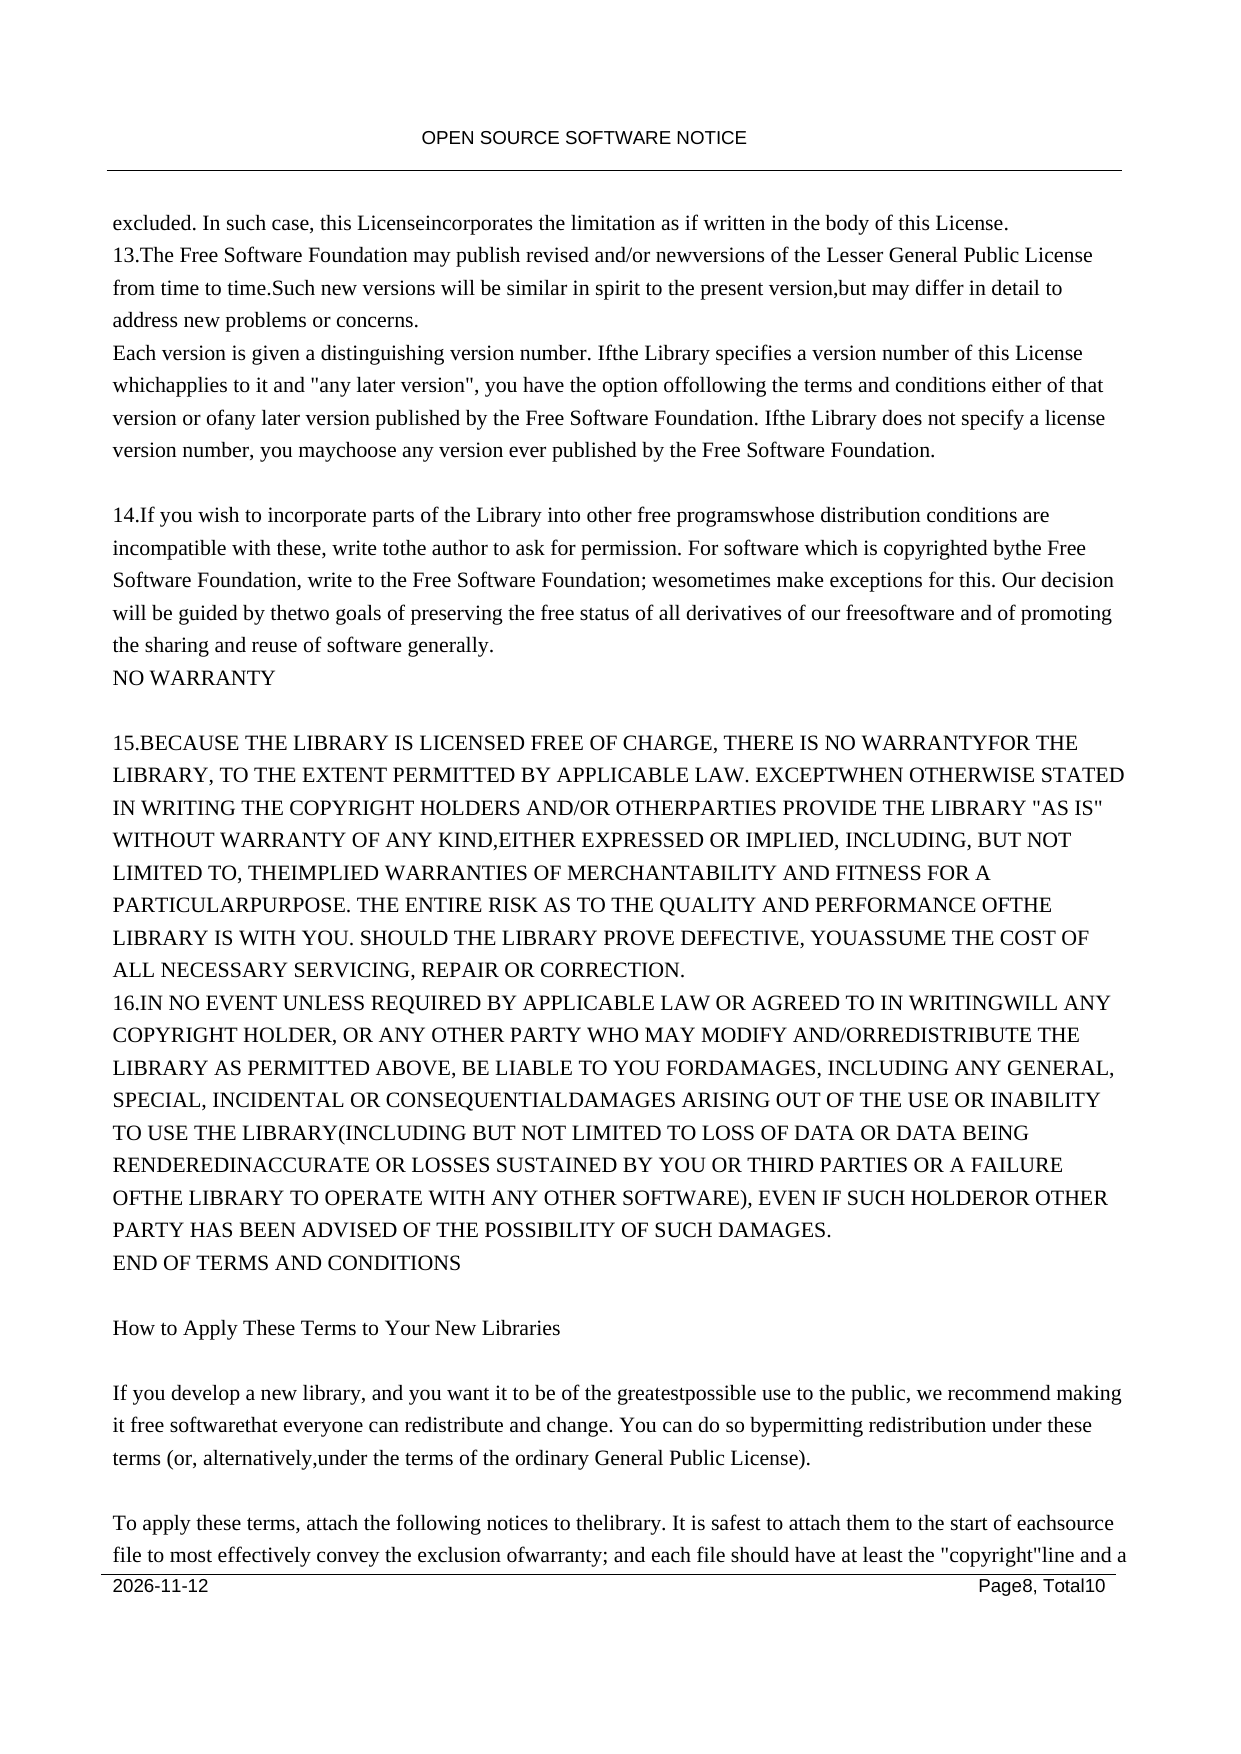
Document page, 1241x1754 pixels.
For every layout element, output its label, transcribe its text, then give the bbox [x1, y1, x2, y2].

text How to Apply These Terms to Your New Libraries [112, 1311, 1128, 1344]
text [112, 1506, 1128, 1571]
text END OF TERMS AND CONDITIONS [112, 1246, 1128, 1279]
text Each version is given a distinguishing version number. Ifthe Library specifies a version number of this License whichapplies to it and "any later version", you have the option offollowing the terms and conditions either of that version or ofany later version published by the Free Software Foundation. Ifthe Library does not specify a license version number, you maychoose any version ever published by the Free Software Foundation. [112, 336, 1128, 466]
text 14.If you wish to incorporate parts of the Library into other free programswhose distribution conditions are incompatible with these, write tothe author to ask for permission. For software which is copyrighted bythe Free Software Foundation, write to the Free Software Foundation; wesometimes make exceptions for this. Our decision will be guided by thetwo goals of preserving the free status of all derivatives of our freesoftware and of promoting the sharing and reuse of software generally. [112, 499, 1128, 661]
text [112, 206, 1128, 239]
text 13.The Free Software Foundation may publish revised and/or newversions of the Lesser General Public License from time to time.Such new versions will be similar in spirit to the present version,but may differ in detail to address new problems or concerns. [112, 239, 1128, 336]
text 15.BECAUSE THE LIBRARY IS LICENSED FREE OF CHARGE, THERE IS NO WARRANTYFOR THE LIBRARY, TO THE EXTENT PERMITTED BY APPLICABLE LAW. EXCEPTWHEN OTHERWISE STATED IN WRITING THE COPYRIGHT HOLDERS AND/OR OTHERPARTIES PROVIDE THE LIBRARY "AS IS" WITHOUT WARRANTY OF ANY KIND,EITHER EXPRESSED OR IMPLIED, INCLUDING, BUT NOT LIMITED TO, THEIMPLIED WARRANTIES OF MERCHANTABILITY AND FITNESS FOR A PARTICULARPURPOSE. THE ENTIRE RISK AS TO THE QUALITY AND PERFORMANCE OFTHE LIBRARY IS WITH YOU. SHOULD THE LIBRARY PROVE DEFECTIVE, YOUASSUME THE COST OF ALL NECESSARY SERVICING, REPAIR OR CORRECTION. [112, 726, 1128, 986]
text 16.IN NO EVENT UNLESS REQUIRED BY APPLICABLE LAW OR AGREED TO IN WRITINGWILL ANY COPYRIGHT HOLDER, OR ANY OTHER PARTY WHO MAY MODIFY AND/ORREDISTRIBUTE THE LIBRARY AS PERMITTED ABOVE, BE LIABLE TO YOU FORDAMAGES, INCLUDING ANY GENERAL, SPECIAL, INCIDENTAL OR CONSEQUENTIALDAMAGES ARISING OUT OF THE USE OR INABILITY TO USE THE LIBRARY(INCLUDING BUT NOT LIMITED TO LOSS OF DATA OR DATA BEING RENDEREDINACCURATE OR LOSSES SUSTAINED BY YOU OR THIRD PARTIES OR A FAILURE OFTHE LIBRARY TO OPERATE WITH ANY OTHER SOFTWARE), EVEN IF SUCH HOLDEROR OTHER PARTY HAS BEEN ADVISED OF THE POSSIBILITY OF SUCH DAMAGES. [112, 986, 1128, 1246]
text NO WARRANTY [112, 661, 1128, 694]
text If you develop a new library, and you want it to be of the greatestpossible use to the public, we recommend making it free softwarethat everyone can redistribute and change. You can do so bypermitting redistribution under these terms (or, alternatively,under the terms of the ordinary General Public License). [112, 1376, 1128, 1474]
